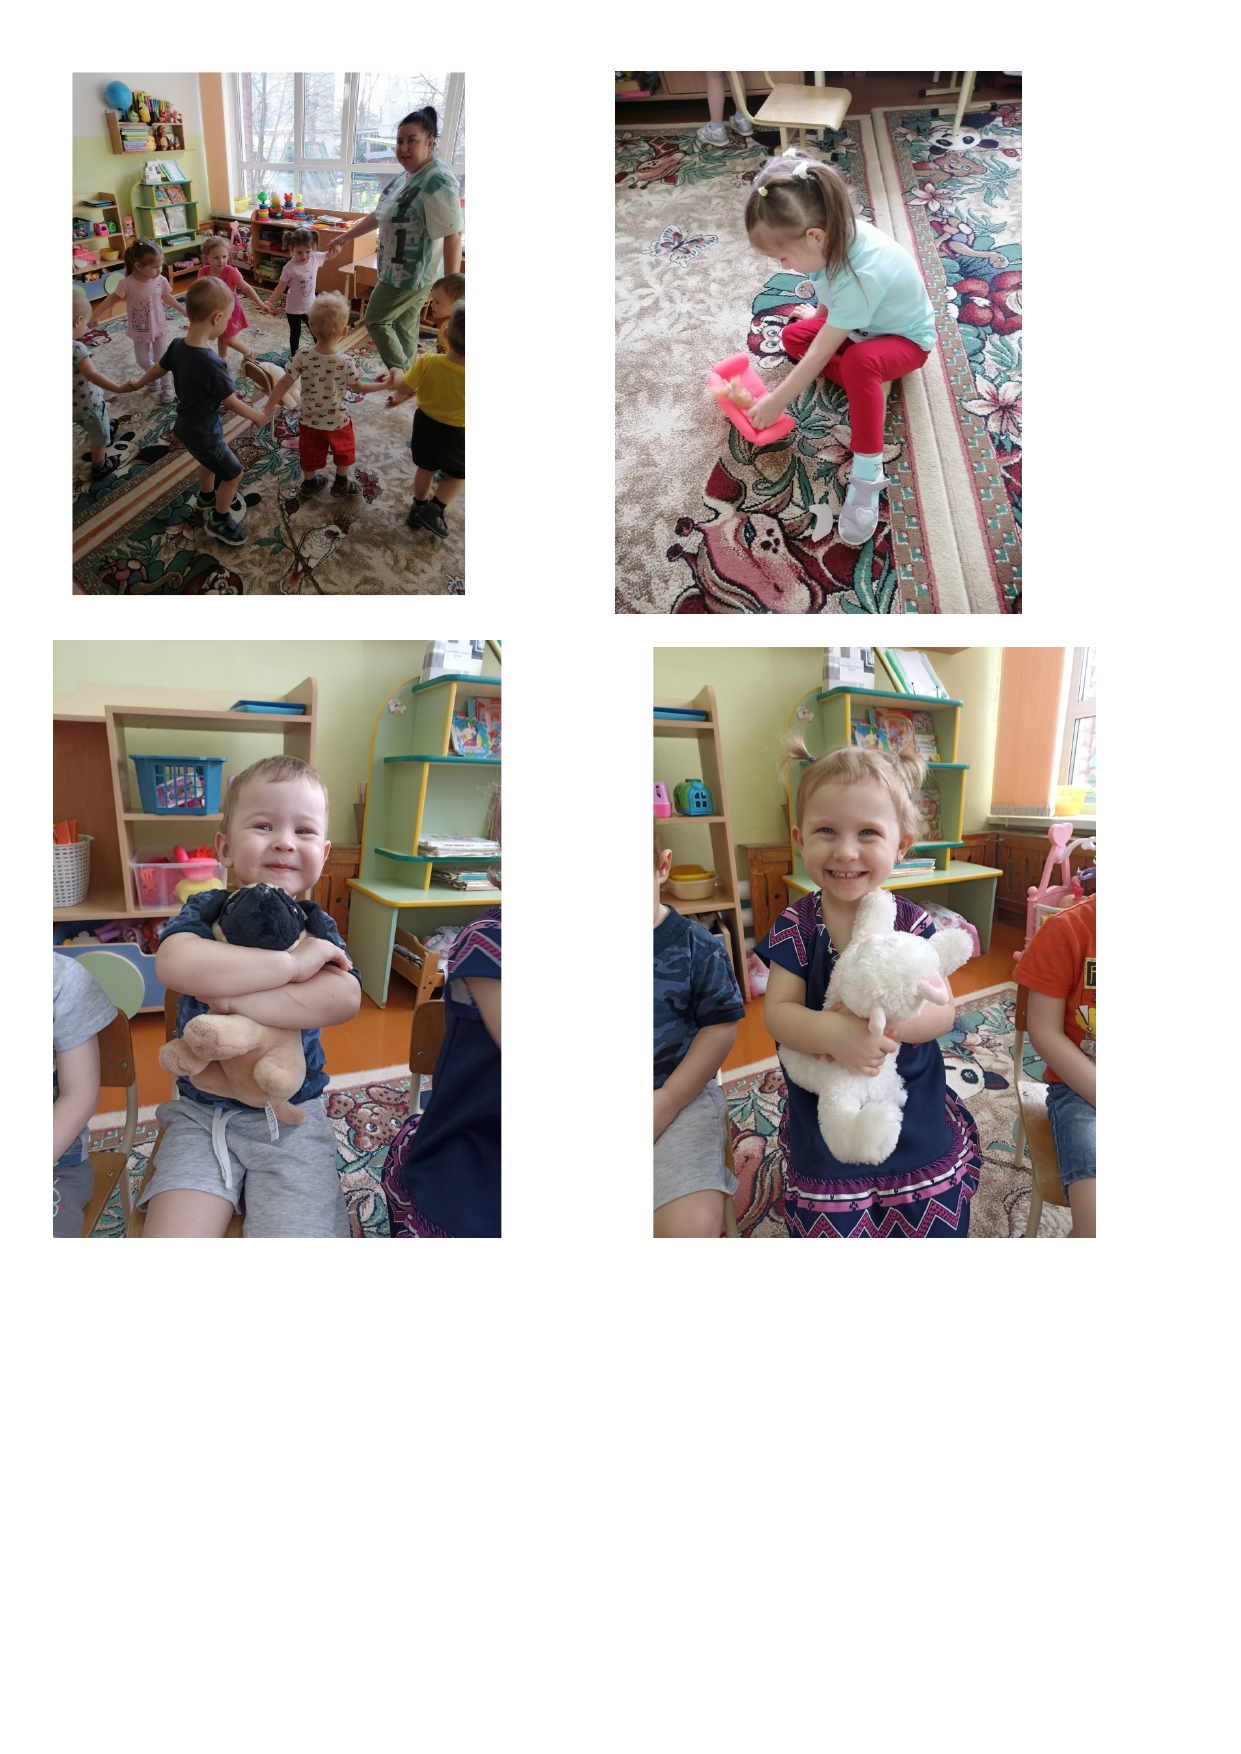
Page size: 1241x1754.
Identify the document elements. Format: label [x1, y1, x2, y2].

picture [53, 53, 484, 614]
picture [615, 71, 1022, 614]
picture [53, 640, 502, 1238]
picture [653, 647, 1096, 1238]
